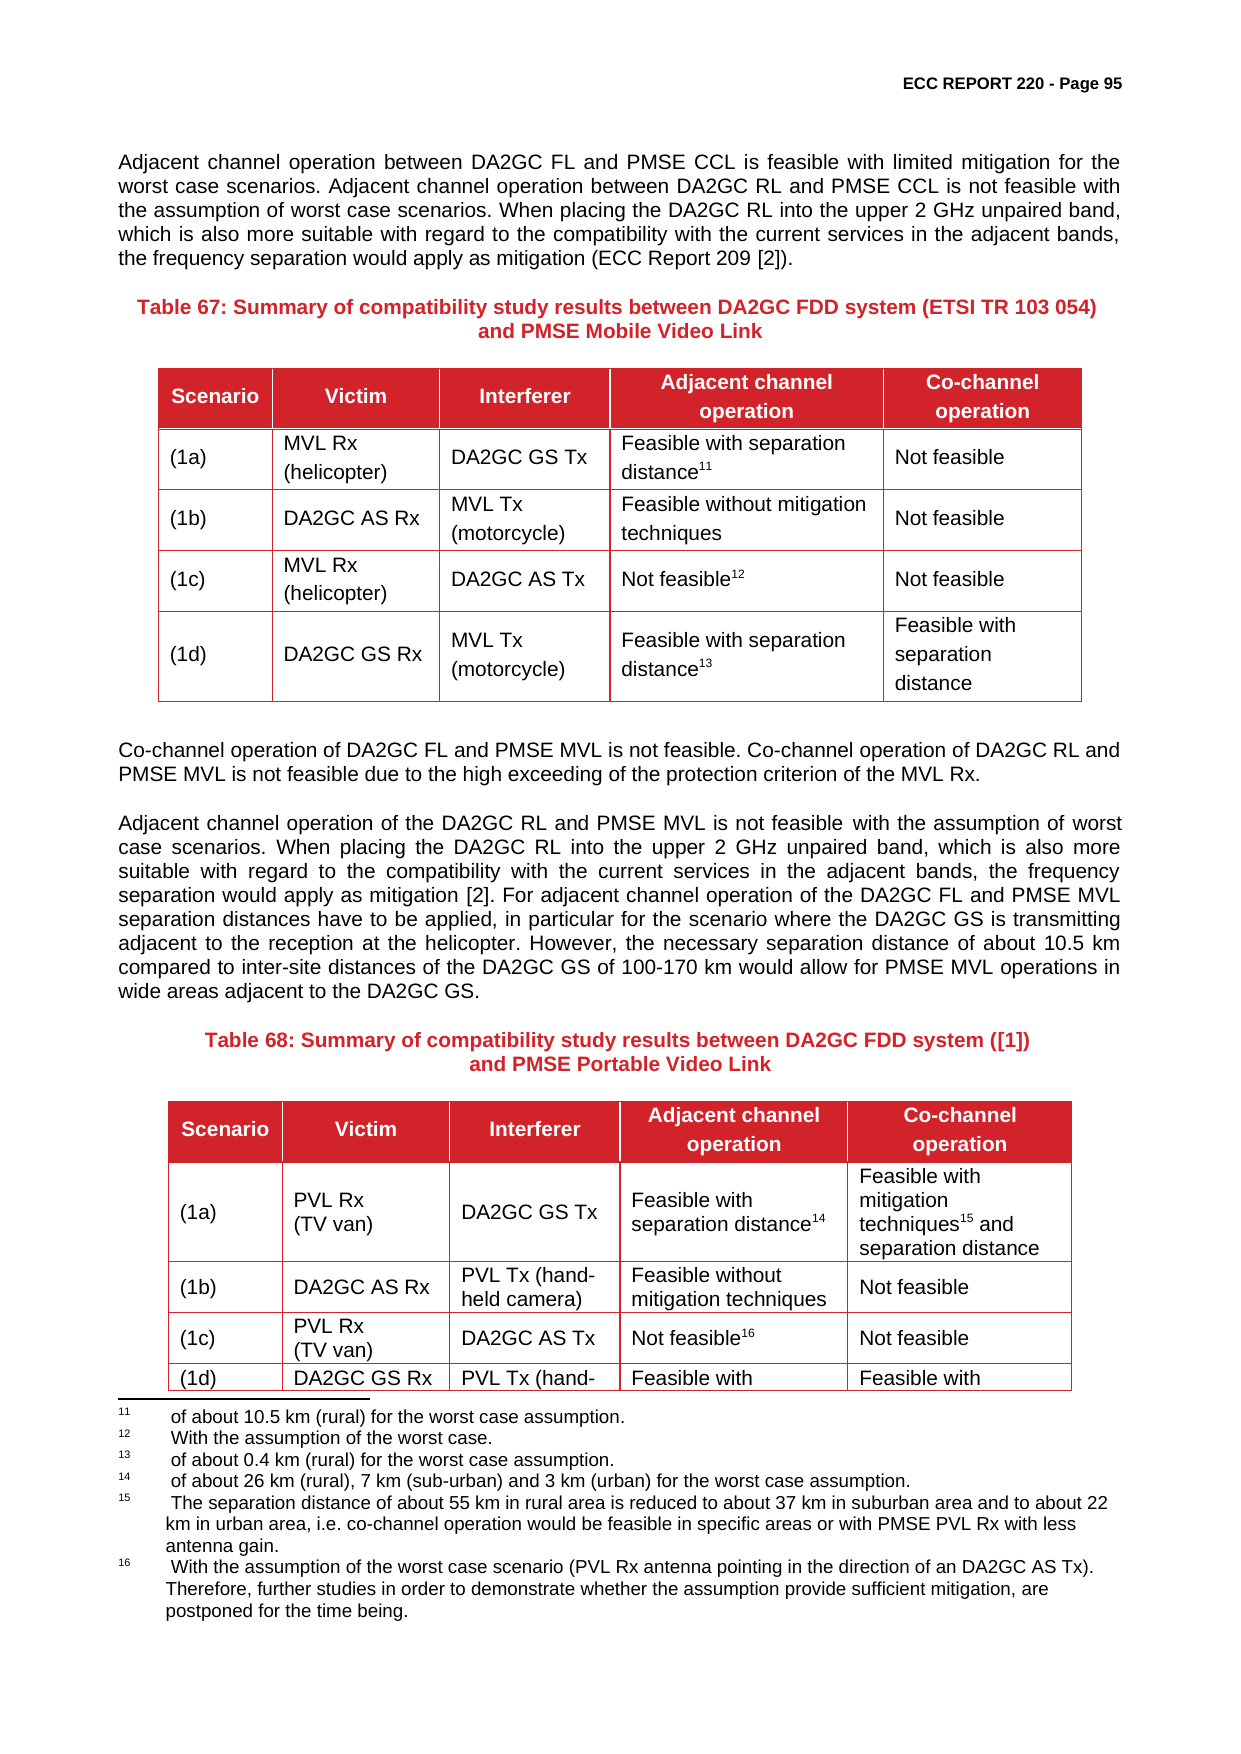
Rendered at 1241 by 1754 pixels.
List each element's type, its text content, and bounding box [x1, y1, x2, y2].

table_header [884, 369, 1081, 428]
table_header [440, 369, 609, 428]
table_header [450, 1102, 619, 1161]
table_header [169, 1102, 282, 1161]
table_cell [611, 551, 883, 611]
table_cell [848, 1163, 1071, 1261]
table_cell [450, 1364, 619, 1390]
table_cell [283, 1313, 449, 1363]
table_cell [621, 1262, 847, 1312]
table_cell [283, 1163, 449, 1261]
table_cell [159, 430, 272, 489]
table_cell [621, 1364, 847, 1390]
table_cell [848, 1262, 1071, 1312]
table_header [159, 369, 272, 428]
text Adjacent channel operation between DA2GC FL and PMSE CCL is feasible with limited mitigation for the worst case scenarios. Adjacent channel operation between DA2GC RL and PMSE CCL is not feasible with the assumption of worst case scenarios. When placing the DA2GC RL into the upper 2 GHz unpaired band, which is also more suitable with regard to the compatibility with the current services in the adjacent bands, the frequency separation would apply as mitigation (ECC Report 209 [2]). [118, 150, 1122, 270]
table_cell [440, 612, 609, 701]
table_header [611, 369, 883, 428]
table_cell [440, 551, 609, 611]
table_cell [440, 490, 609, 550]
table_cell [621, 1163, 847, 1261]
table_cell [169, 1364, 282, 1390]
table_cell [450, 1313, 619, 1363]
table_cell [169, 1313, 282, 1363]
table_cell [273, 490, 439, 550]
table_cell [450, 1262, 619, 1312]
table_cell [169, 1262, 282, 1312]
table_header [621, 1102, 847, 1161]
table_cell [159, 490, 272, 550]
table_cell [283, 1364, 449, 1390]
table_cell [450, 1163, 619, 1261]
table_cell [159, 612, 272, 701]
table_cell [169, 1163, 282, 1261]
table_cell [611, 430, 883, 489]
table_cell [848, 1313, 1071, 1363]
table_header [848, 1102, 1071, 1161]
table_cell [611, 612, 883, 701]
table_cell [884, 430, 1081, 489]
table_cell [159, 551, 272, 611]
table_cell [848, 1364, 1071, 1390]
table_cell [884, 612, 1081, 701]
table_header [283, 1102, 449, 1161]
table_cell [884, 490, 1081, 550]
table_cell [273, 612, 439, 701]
text Table 68: Summary of compatibility study results between DA2GC FDD system ([1]) and PMSE Portable Video Link [118, 1028, 1122, 1076]
text Table 67: Summary of compatibility study results between DA2GC FDD system (ETSI TR 103 054) and PMSE Mobile Video Link [118, 295, 1122, 343]
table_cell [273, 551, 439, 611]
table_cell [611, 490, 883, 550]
text Adjacent channel operation of the DA2GC RL and PMSE MVL is not feasible with the assumption of worst case scenarios. When placing the DA2GC RL into the upper 2 GHz unpaired band, which is also more suitable with regard to the compatibility with the current services in the adjacent bands, the frequency separation would apply as mitigation [2]. For adjacent channel operation of the DA2GC FL and PMSE MVL separation distances have to be applied, in particular for the scenario where the DA2GC GS is transmitting adjacent to the reception at the helicopter. However, the necessary separation distance of about 10.5 km compared to inter-site distances of the DA2GC GS of 100-170 km would allow for PMSE MVL operations in wide areas adjacent to the DA2GC GS. [118, 811, 1122, 1003]
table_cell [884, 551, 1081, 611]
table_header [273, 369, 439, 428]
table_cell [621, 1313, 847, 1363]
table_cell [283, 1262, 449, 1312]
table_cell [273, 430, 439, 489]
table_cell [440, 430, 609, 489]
text Co-channel operation of DA2GC FL and PMSE MVL is not feasible. Co-channel operation of DA2GC RL and PMSE MVL is not feasible due to the high exceeding of the protection criterion of the MVL Rx. [118, 738, 1122, 786]
